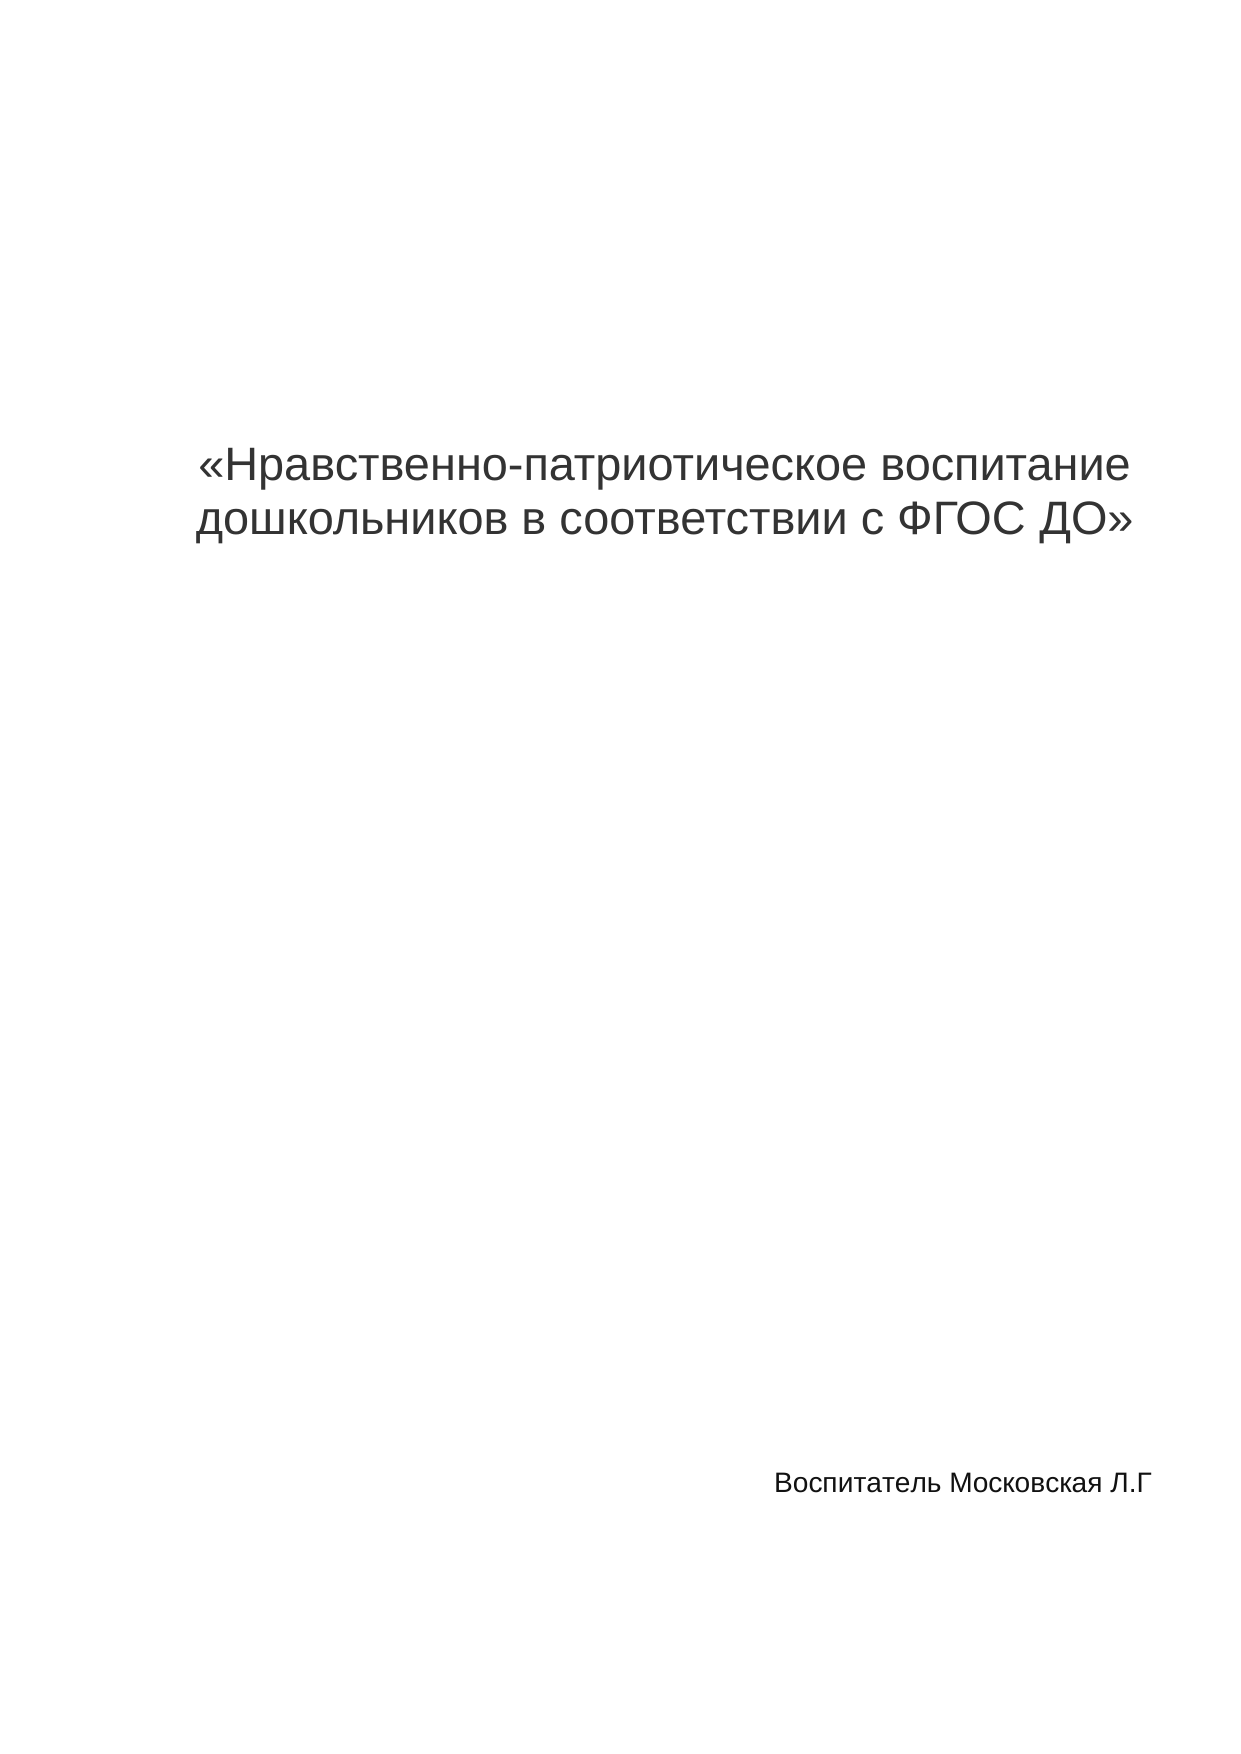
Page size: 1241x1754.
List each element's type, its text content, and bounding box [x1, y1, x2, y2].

text «Нравственно-патриотическое воспитание дошкольников в соответствии с ФГОС ДО» [177, 436, 1152, 544]
text Воспитатель Московская Л.Г [177, 1466, 1152, 1498]
